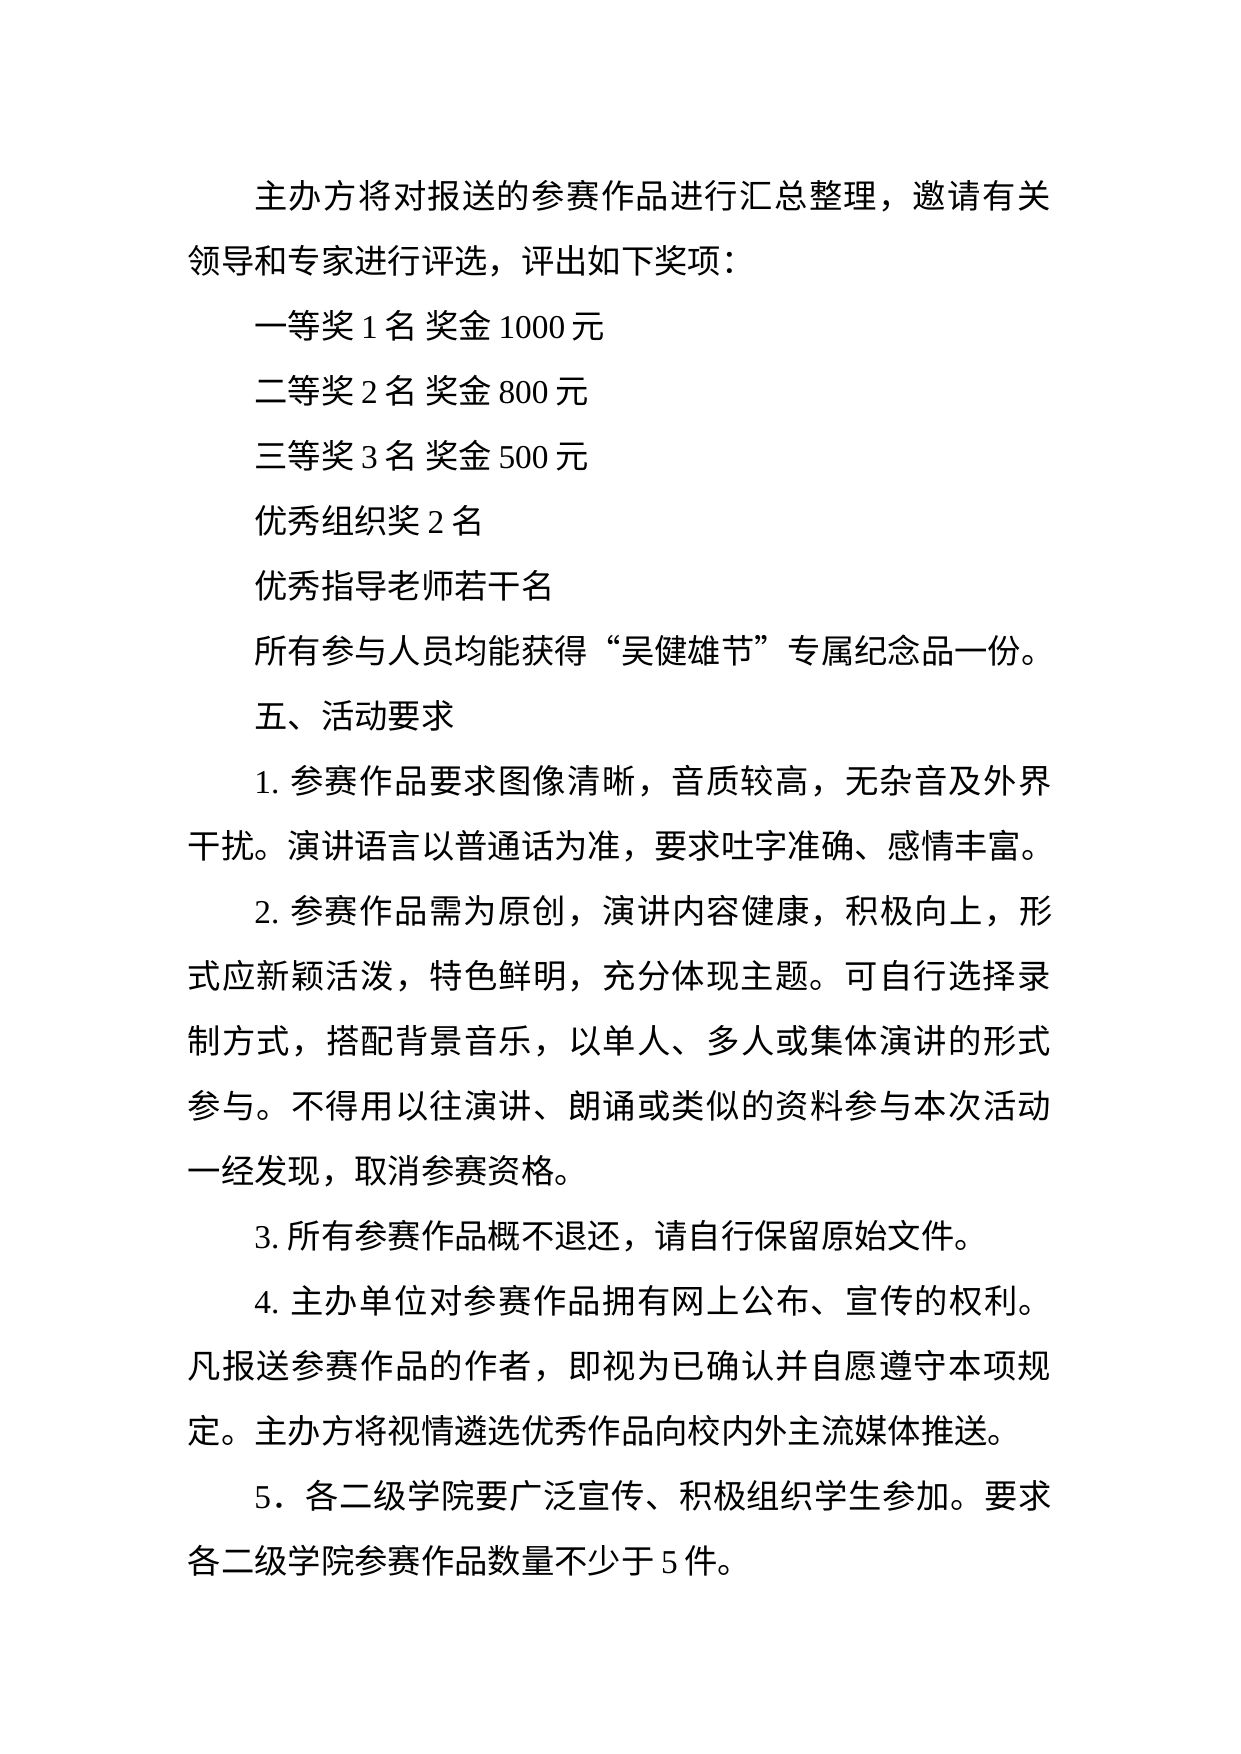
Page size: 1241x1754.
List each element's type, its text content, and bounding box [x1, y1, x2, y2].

list 优秀组织奖2名 [187, 487, 1053, 552]
list 一等奖1名 奖金1000元 [187, 292, 1053, 357]
list 三等奖3名 奖金500元 [187, 422, 1053, 487]
list 优秀指导老师若干名 [187, 552, 1053, 617]
list 所有参与人员均能获得“吴健雄节”专属纪念品一份。 [187, 617, 1053, 682]
text 1. 参赛作品要求图像清晰，音质较高，无杂音及外界干扰。演讲语言以普通话为准，要求吐字准确、感情丰富。 [187, 747, 1053, 877]
text 2. 参赛作品需为原创，演讲内容健康，积极向上，形式应新颖活泼，特色鲜明，充分体现主题。可自行选择录制方式，搭配背景音乐，以单人、多人或集体演讲的形式参与。不得用以往演讲、朗诵或类似的资料参与本次活动，一经发现，取消参赛资格。 [187, 877, 1053, 1202]
text 5．各二级学院要广泛宣传、积极组织学生参加。要求各二级学院参赛作品数量不少于5件。 [187, 1462, 1053, 1592]
list 主办方将对报送的参赛作品进行汇总整理，邀请有关领导和专家进行评选，评出如下奖项： [187, 162, 1053, 292]
text 五、活动要求 [187, 682, 1053, 747]
text 3. 所有参赛作品概不退还，请自行保留原始文件。 [187, 1202, 1053, 1267]
text 4. 主办单位对参赛作品拥有网上公布、宣传的权利。凡报送参赛作品的作者，即视为已确认并自愿遵守本项规定。主办方将视情遴选优秀作品向校内外主流媒体推送。 [187, 1267, 1053, 1462]
list 二等奖2名 奖金800元 [187, 357, 1053, 422]
